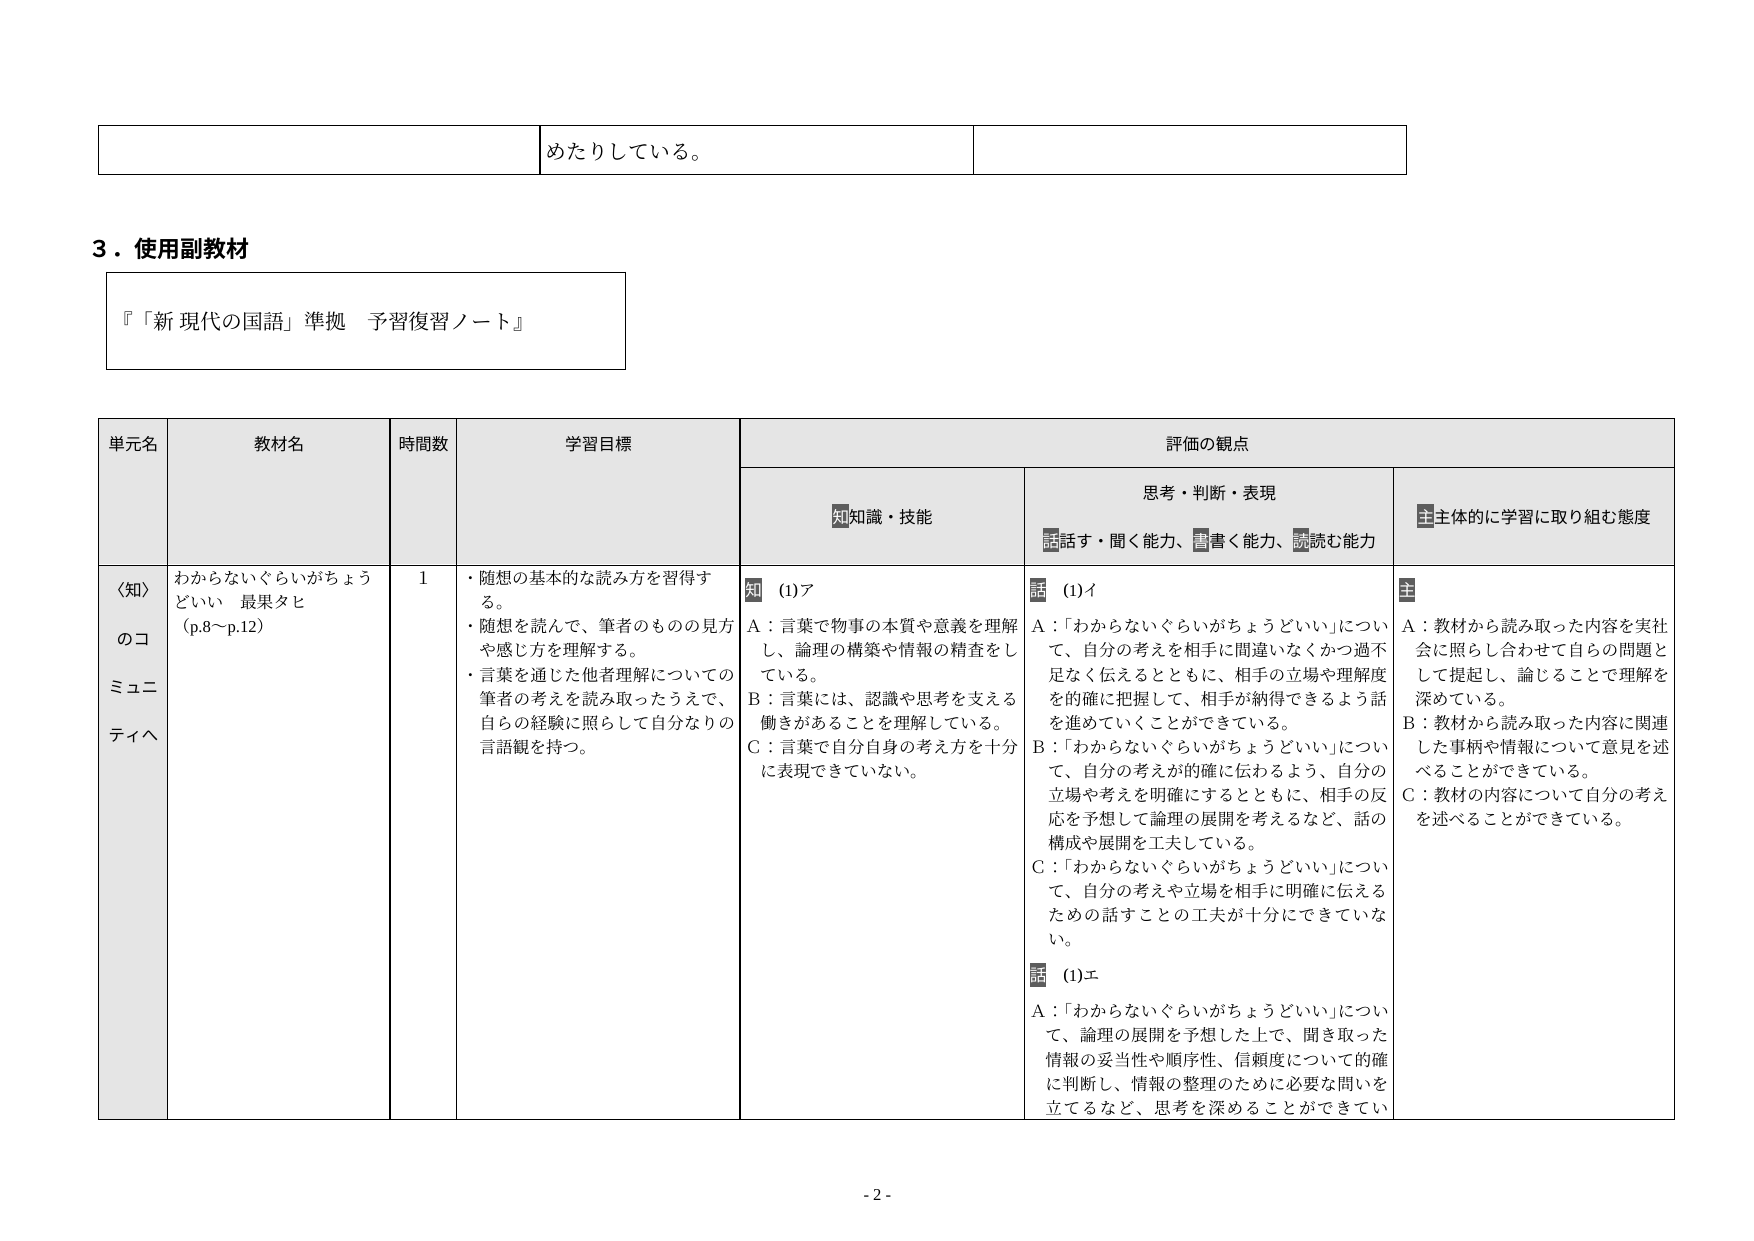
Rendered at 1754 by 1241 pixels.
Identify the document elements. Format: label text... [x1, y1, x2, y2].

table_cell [541, 126, 973, 174]
table_header 学習目標 [457, 419, 739, 564]
table_header 単元名 [99, 419, 167, 564]
table_header 評価の観点 [741, 419, 1674, 467]
table_cell 〈知〉のコミュニティへ [99, 566, 167, 1119]
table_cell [741, 566, 1024, 1119]
table_header 教材名 [168, 419, 389, 564]
table_cell １ [391, 566, 456, 1119]
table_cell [1394, 566, 1674, 1119]
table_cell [1025, 566, 1393, 1119]
table_header 『「新 現代の国語」準拠 予習復習ノート』 [107, 273, 625, 369]
table_header 時間数 [391, 419, 456, 564]
table_cell 主主体的に学習に取り組む態度 [1394, 468, 1674, 564]
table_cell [974, 126, 1406, 174]
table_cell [457, 566, 739, 1119]
table_cell 知知識・技能 [741, 468, 1024, 564]
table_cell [99, 126, 539, 174]
text ３．使用副教材 [88, 223, 1665, 272]
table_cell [168, 566, 389, 1119]
table_cell 思考・判断・表現 話話す・聞く能力、書書く能力、読読む能力 [1025, 468, 1393, 564]
